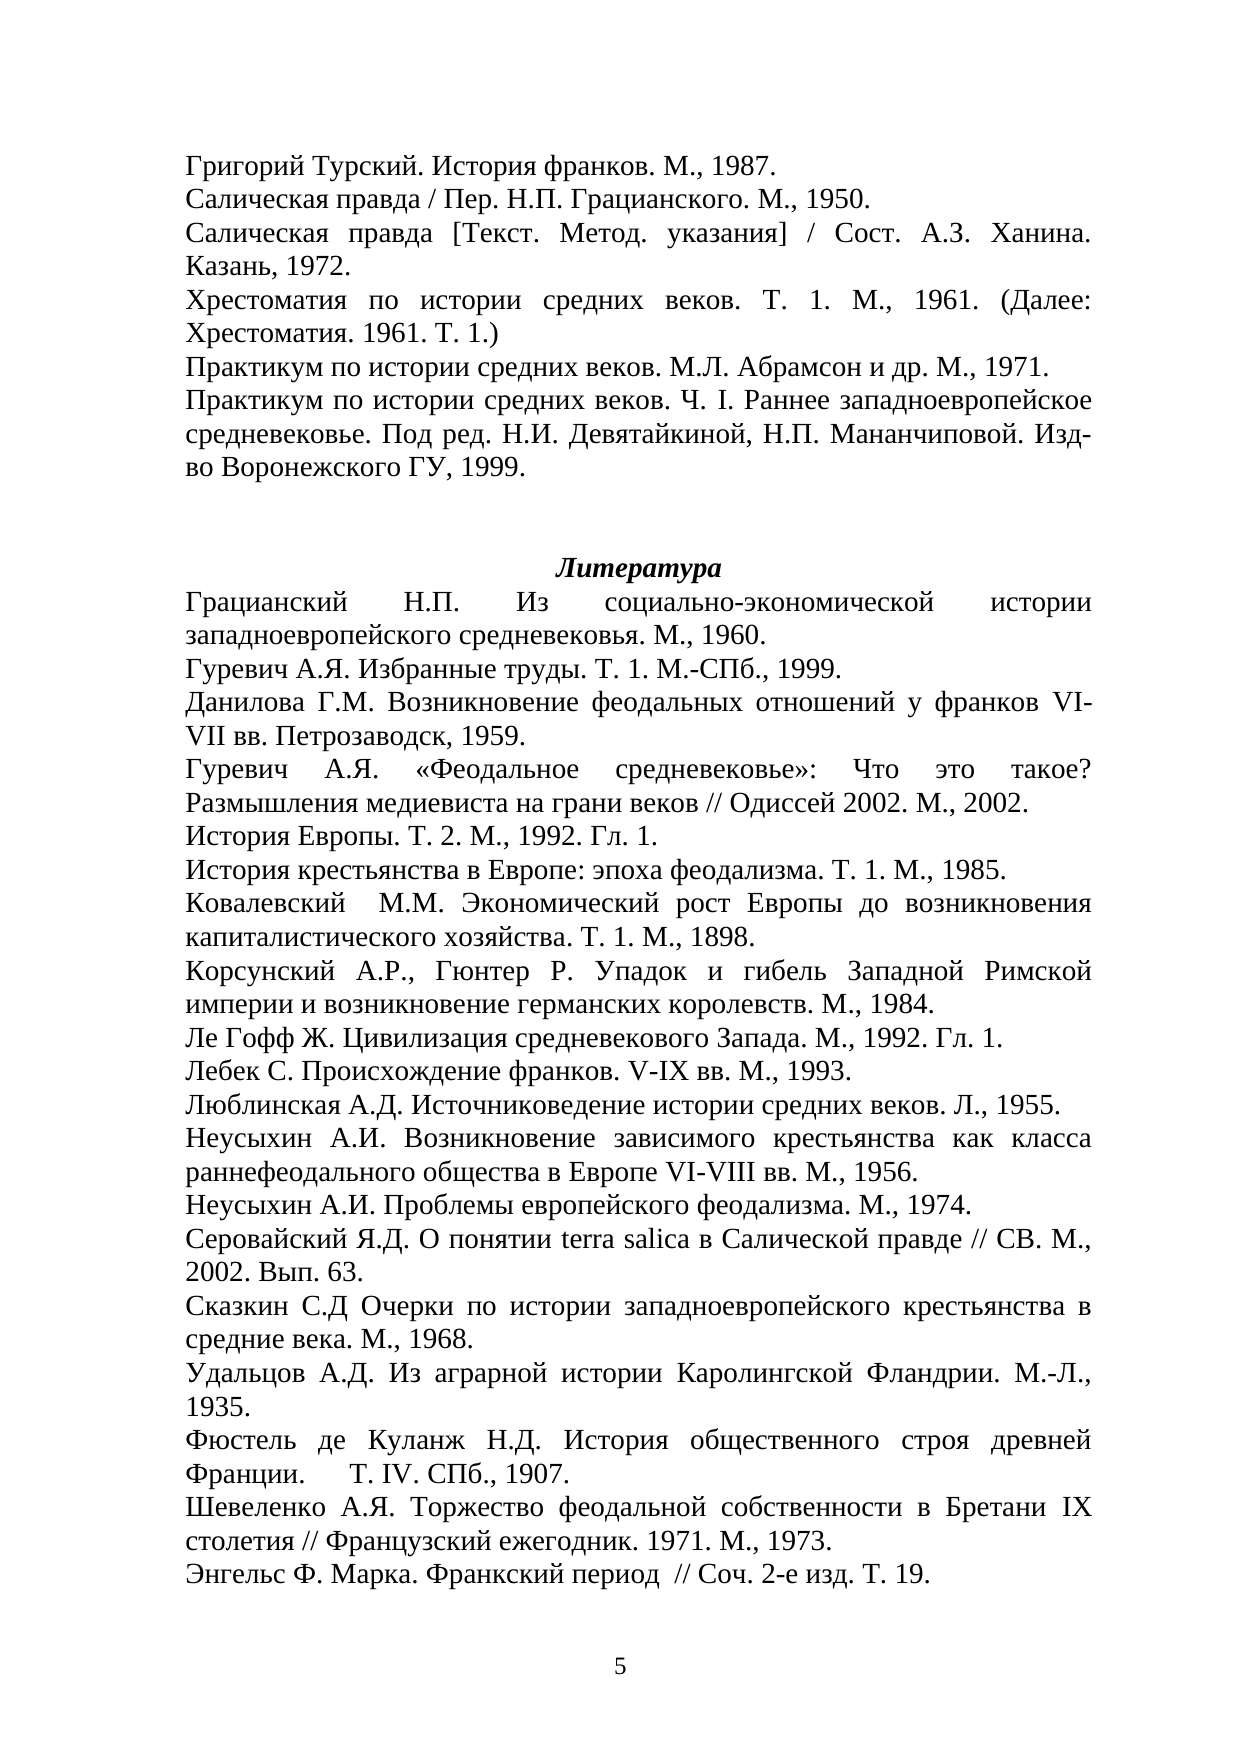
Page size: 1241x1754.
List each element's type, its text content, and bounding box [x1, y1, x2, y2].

text Практикум по истории средних веков. М.Л. Абрамсон и др. М., 1971. [185, 349, 1092, 382]
text Хрестоматия по истории средних веков. Т. 1. М., 1961. (Далее: Хрестоматия. 1961. Т. 1.) [185, 282, 1092, 349]
text Корсунский А.Р., Гюнтер Р. Упадок и гибель Западной Римской империи и возникновение германских королевств. М., 1984. [185, 953, 1092, 1020]
text Ле Гофф Ж. Цивилизация средневекового Запада. М., 1992. Гл. 1. [185, 1020, 1092, 1053]
text Григорий Турский. История франков. М., 1987. [185, 148, 1092, 181]
text Энгельс Ф. Марка. Франкский период // Соч. 2-е изд. Т. 19. [185, 1556, 1092, 1590]
text Гуревич А.Я. Избранные труды. Т. 1. М.-СПб., 1999. [185, 651, 1092, 684]
text Серовайский Я.Д. О понятии terra salica в Салической правде // СВ. М., 2002. Вып. 63. [185, 1221, 1092, 1288]
text Люблинская А.Д. Источниковедение истории средних веков. Л., 1955. [185, 1087, 1092, 1120]
text Сказкин С.Д Очерки по истории западноевропейского крестьянства в средние века. М., 1968. [185, 1288, 1092, 1355]
text Лебек С. Происхождение франков. V-IX вв. М., 1993. [185, 1053, 1092, 1087]
text Неусыхин А.И. Возникновение зависимого крестьянства как класса раннефеодального общества в Европе VI-VIII вв. М., 1956. [185, 1120, 1092, 1187]
text Салическая правда [Текст. Метод. указания] / Сост. А.З. Ханина. Казань, 1972. [185, 215, 1092, 282]
text Данилова Г.М. Возникновение феодальных отношений у франков VI-VII вв. Петрозаводск, 1959. [185, 684, 1092, 751]
text Гуревич А.Я. «Феодальное средневековье»: Что это такое? Размышления медиевиста на грани веков // Одиссей 2002. М., 2002. [185, 751, 1092, 818]
text Ковалевский М.М. Экономический рост Европы до возникновения капиталистического хозяйства. Т. 1. М., 1898. [185, 886, 1092, 953]
text Фюстель де Куланж Н.Д. История общественного строя древней Франции. Т. IV. СПб., 1907. [185, 1422, 1092, 1489]
text Литература [185, 550, 1092, 584]
text Удальцов А.Д. Из аграрной истории Каролингской Фландрии. М.-Л., 1935. [185, 1355, 1092, 1422]
text Практикум по истории средних веков. Ч. I. Раннее западноевропейское средневековье. Под ред. Н.И. Девятайкиной, Н.П. Мананчиповой. Изд-во Воронежского ГУ, 1999. [185, 382, 1092, 483]
text История крестьянства в Европе: эпоха феодализма. Т. 1. М., 1985. [185, 852, 1092, 886]
text Салическая правда / Пер. Н.П. Грацианского. М., 1950. [185, 181, 1092, 215]
text Неусыхин А.И. Проблемы европейского феодализма. М., 1974. [185, 1187, 1092, 1221]
text История Европы. Т. 2. М., 1992. Гл. 1. [185, 818, 1092, 852]
text Шевеленко А.Я. Торжество феодальной собственности в Бретани IX столетия // Французский ежегодник. 1971. М., 1973. [185, 1489, 1092, 1556]
text Грацианский Н.П. Из социально-экономической истории западноевропейского средневековья. М., 1960. [185, 584, 1092, 651]
